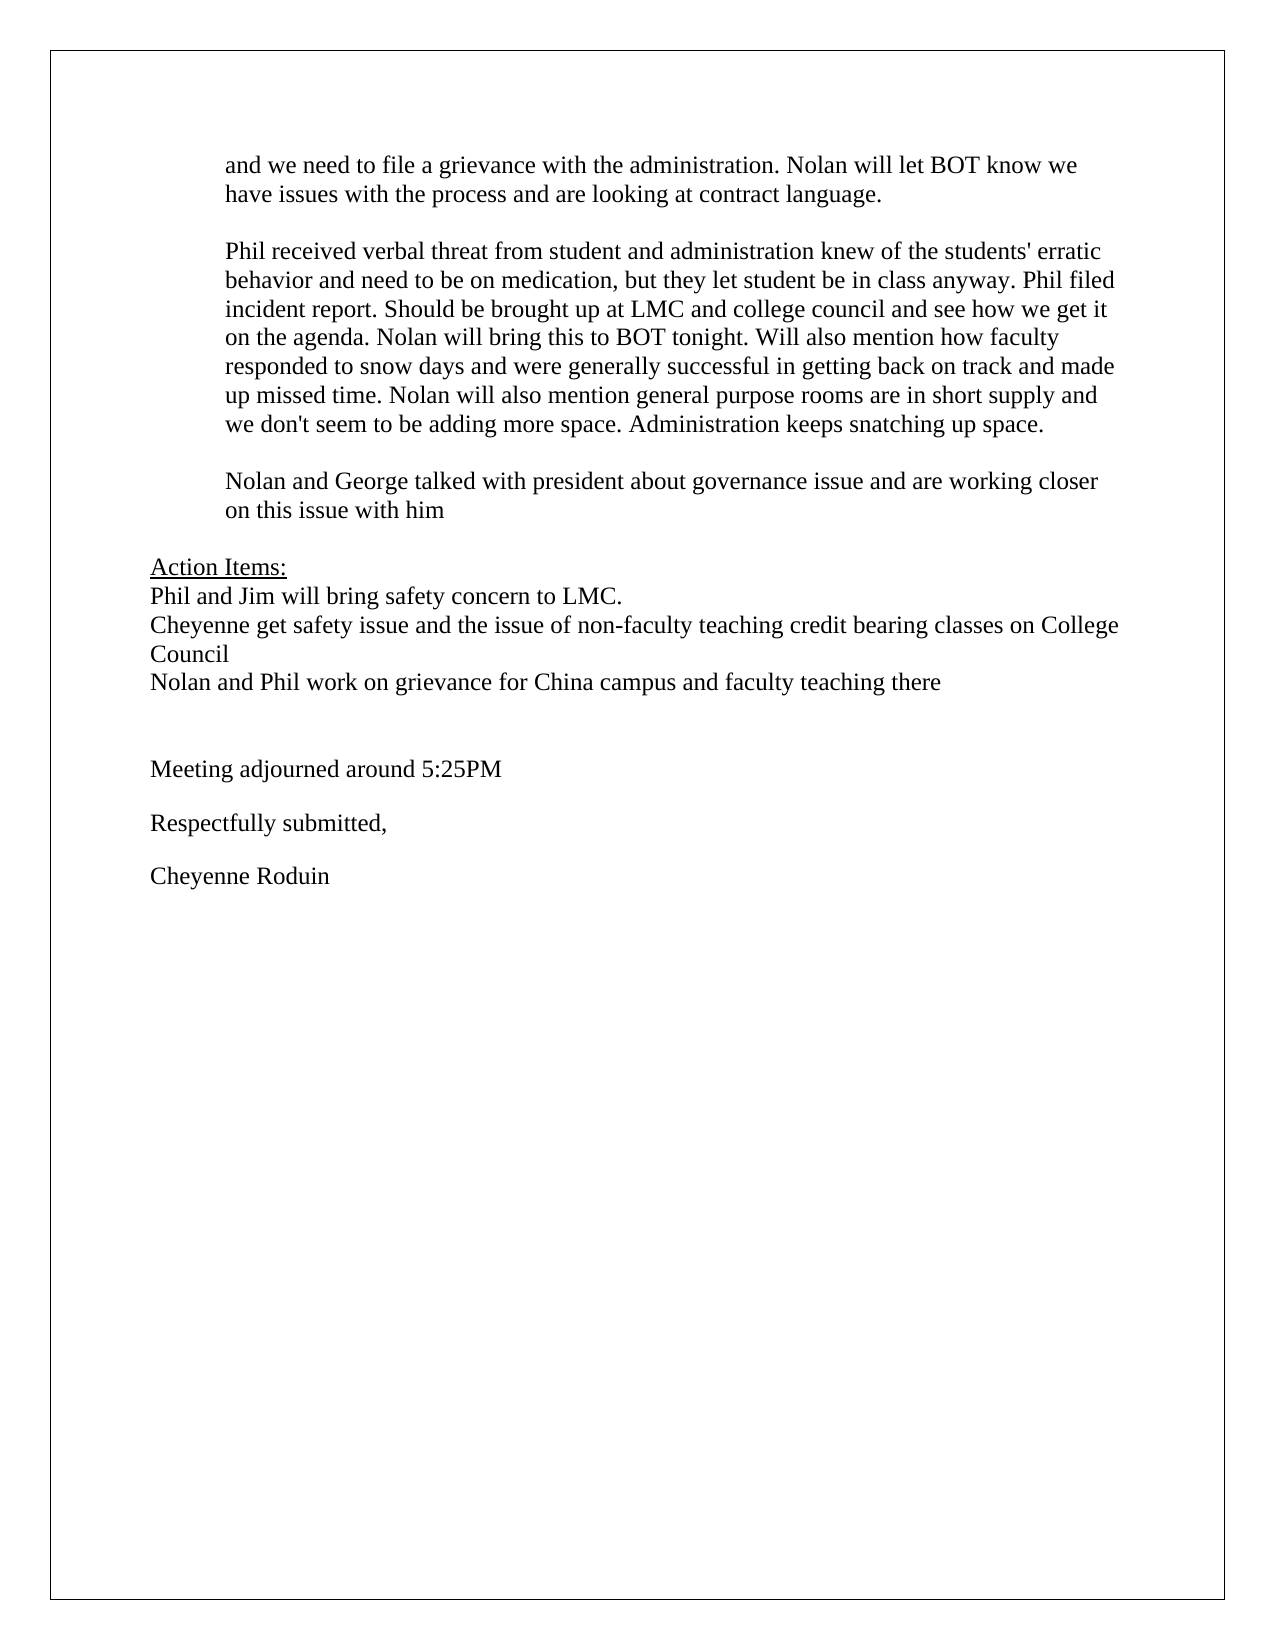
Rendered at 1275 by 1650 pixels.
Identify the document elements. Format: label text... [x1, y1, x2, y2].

text Cheyenne get safety issue and the issue of non-faculty teaching credit bearing classes on College Council [150, 610, 1125, 667]
text Action Items: [150, 552, 1125, 581]
text Nolan and George talked with president about governance issue and are working closer on this issue with him [225, 466, 1125, 524]
text Nolan and Phil work on grievance for China campus and faculty teaching there [150, 667, 1125, 696]
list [187, 150, 1125, 207]
text Phil received verbal threat from student and administration knew of the students' erratic behavior and need to be on medication, but they let student be in class anyway. Phil filed incident report. Should be brought up at LMC and college council and see how we get it on the agenda. Nolan will bring this to BOT tonight. Will also mention how faculty responded to snow days and were generally successful in getting back on track and made up missed time. Nolan will also mention general purpose rooms are in short supply and we don't seem to be adding more space. Administration keeps snatching up space. [225, 236, 1125, 437]
text Cheyenne Roduin [150, 861, 1125, 890]
text Phil and Jim will bring safety concern to LMC. [150, 581, 1125, 610]
text Meeting adjourned around 5:25PM [150, 754, 1125, 782]
text Respectfully submitted, [150, 808, 1125, 836]
